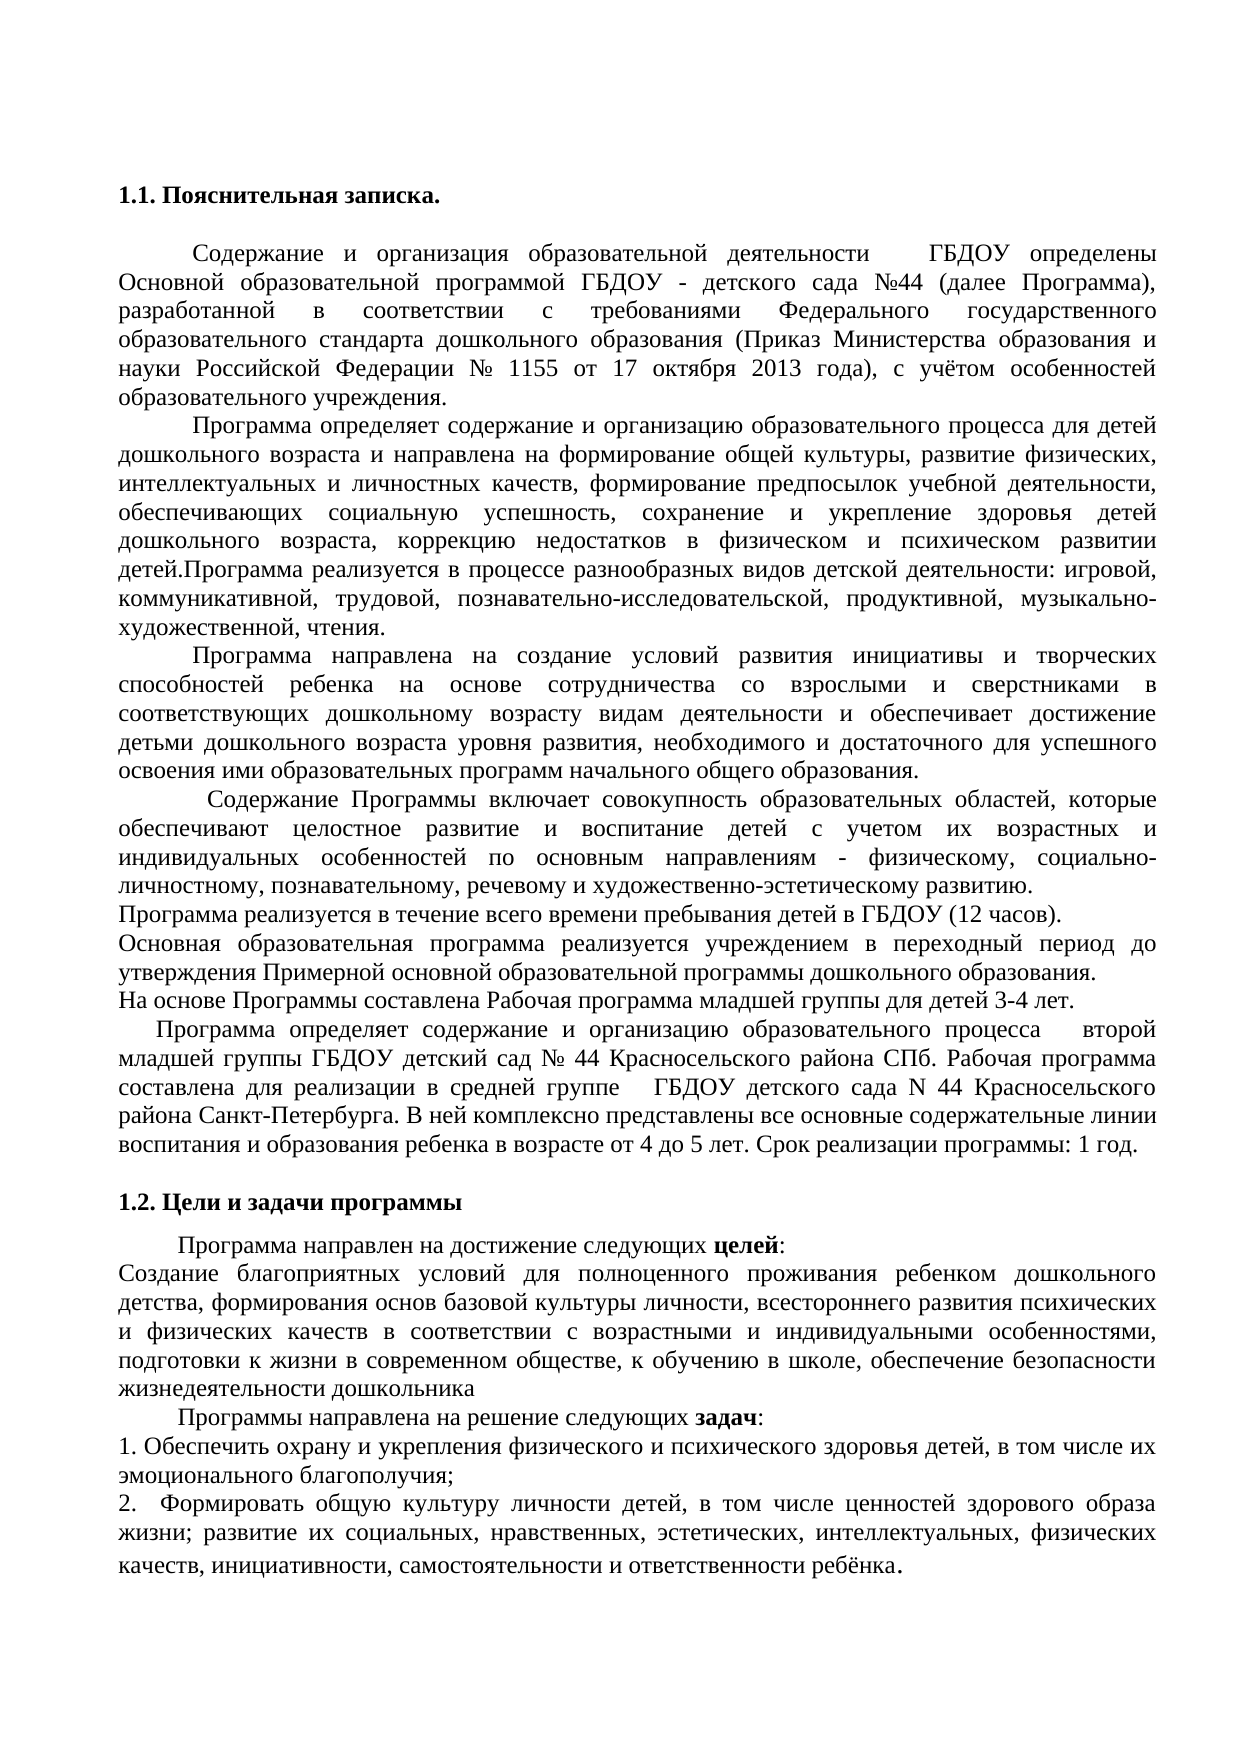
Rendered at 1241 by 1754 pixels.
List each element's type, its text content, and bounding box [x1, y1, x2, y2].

text 1. Обеспечить охрану и укрепления физического и психического здоровья детей, в том числе их эмоционального благополучия; [118, 1431, 1157, 1488]
text Программы направлена на решение следующих задач: [118, 1402, 1157, 1431]
text Программа реализуется в течение всего времени пребывания детей в ГБДОУ (12 часов). [118, 899, 1157, 928]
text Основная образовательная программа реализуется учреждением в переходный период до утверждения Примерной основной образовательной программы дошкольного образования. [118, 928, 1157, 985]
text 2. Формировать общую культуру личности детей, в том числе ценностей здорового образа жизни; развитие их социальных, нравственных, эстетических, интеллектуальных, физических качеств, инициативности, самостоятельности и ответственности ребёнка. [118, 1488, 1157, 1579]
text 1.1. Пояснительная записка. [118, 180, 1157, 209]
text Программа определяет содержание и организацию образовательного процесса второй младшей группы ГБДОУ детский сад № 44 Красносельского района СПб. Рабочая программа составлена для реализации в средней группе ГБДОУ детского сада N 44 Красносельского района Санкт-Петербурга. В ней комплексно представлены все основные содержательные линии воспитания и образования ребенка в возрасте от 4 до 5 лет. Срок реализации программы: 1 год. [118, 1014, 1157, 1158]
text Программа направлена на создание условий развития инициативы и творческих способностей ребенка на основе сотрудничества со взрослыми и сверстниками в соответствующих дошкольному возрасту видам деятельности и обеспечивает достижение детьми дошкольного возраста уровня развития, необходимого и достаточного для успешного освоения ими образовательных программ начального общего образования. [118, 640, 1157, 784]
text Содержание и организация образовательной деятельности ГБДОУ определены Основной образовательной программой ГБДОУ - детского сада №44 (далее Программа), разработанной в соответствии с требованиями Федерального государственного образовательного стандарта дошкольного образования (Приказ Министерства образования и науки Российской Федерации № 1155 от 17 октября 2013 года), с учётом особенностей образовательного учреждения. [118, 238, 1157, 410]
text На основе Программы составлена Рабочая программа младшей группы для детей 3-4 лет. [118, 985, 1157, 1014]
text Создание благоприятных условий для полноценного проживания ребенком дошкольного детства, формирования основ базовой культуры личности, всестороннего развития психических и физических качеств в соответствии с возрастными и индивидуальными особенностями, подготовки к жизни в современном обществе, к обучению в школе, обеспечение безопасности жизнедеятельности дошкольника [118, 1258, 1157, 1402]
text Программа направлен на достижение следующих целей: [118, 1230, 1157, 1258]
text Содержание Программы включает совокупность образовательных областей, которые обеспечивают целостное развитие и воспитание детей с учетом их возрастных и индивидуальных особенностей по основным направлениям - физическому, социально-личностному, познавательному, речевому и художественно-эстетическому развитию. [118, 784, 1157, 899]
text Программа определяет содержание и организацию образовательного процесса для детей дошкольного возраста и направлена на формирование общей культуры, развитие физических, интеллектуальных и личностных качеств, формирование предпосылок учебной деятельности, обеспечивающих социальную успешность, сохранение и укрепление здоровья детей дошкольного возраста, коррекцию недостатков в физическом и психическом развитии детей.Программа реализуется в процессе разнообразных видов детской деятельности: игровой, коммуникативной, трудовой, познавательно-исследовательской, продуктивной, музыкально-художественной, чтения. [118, 410, 1157, 640]
text 1.2. Цели и задачи программы [118, 1187, 1157, 1215]
